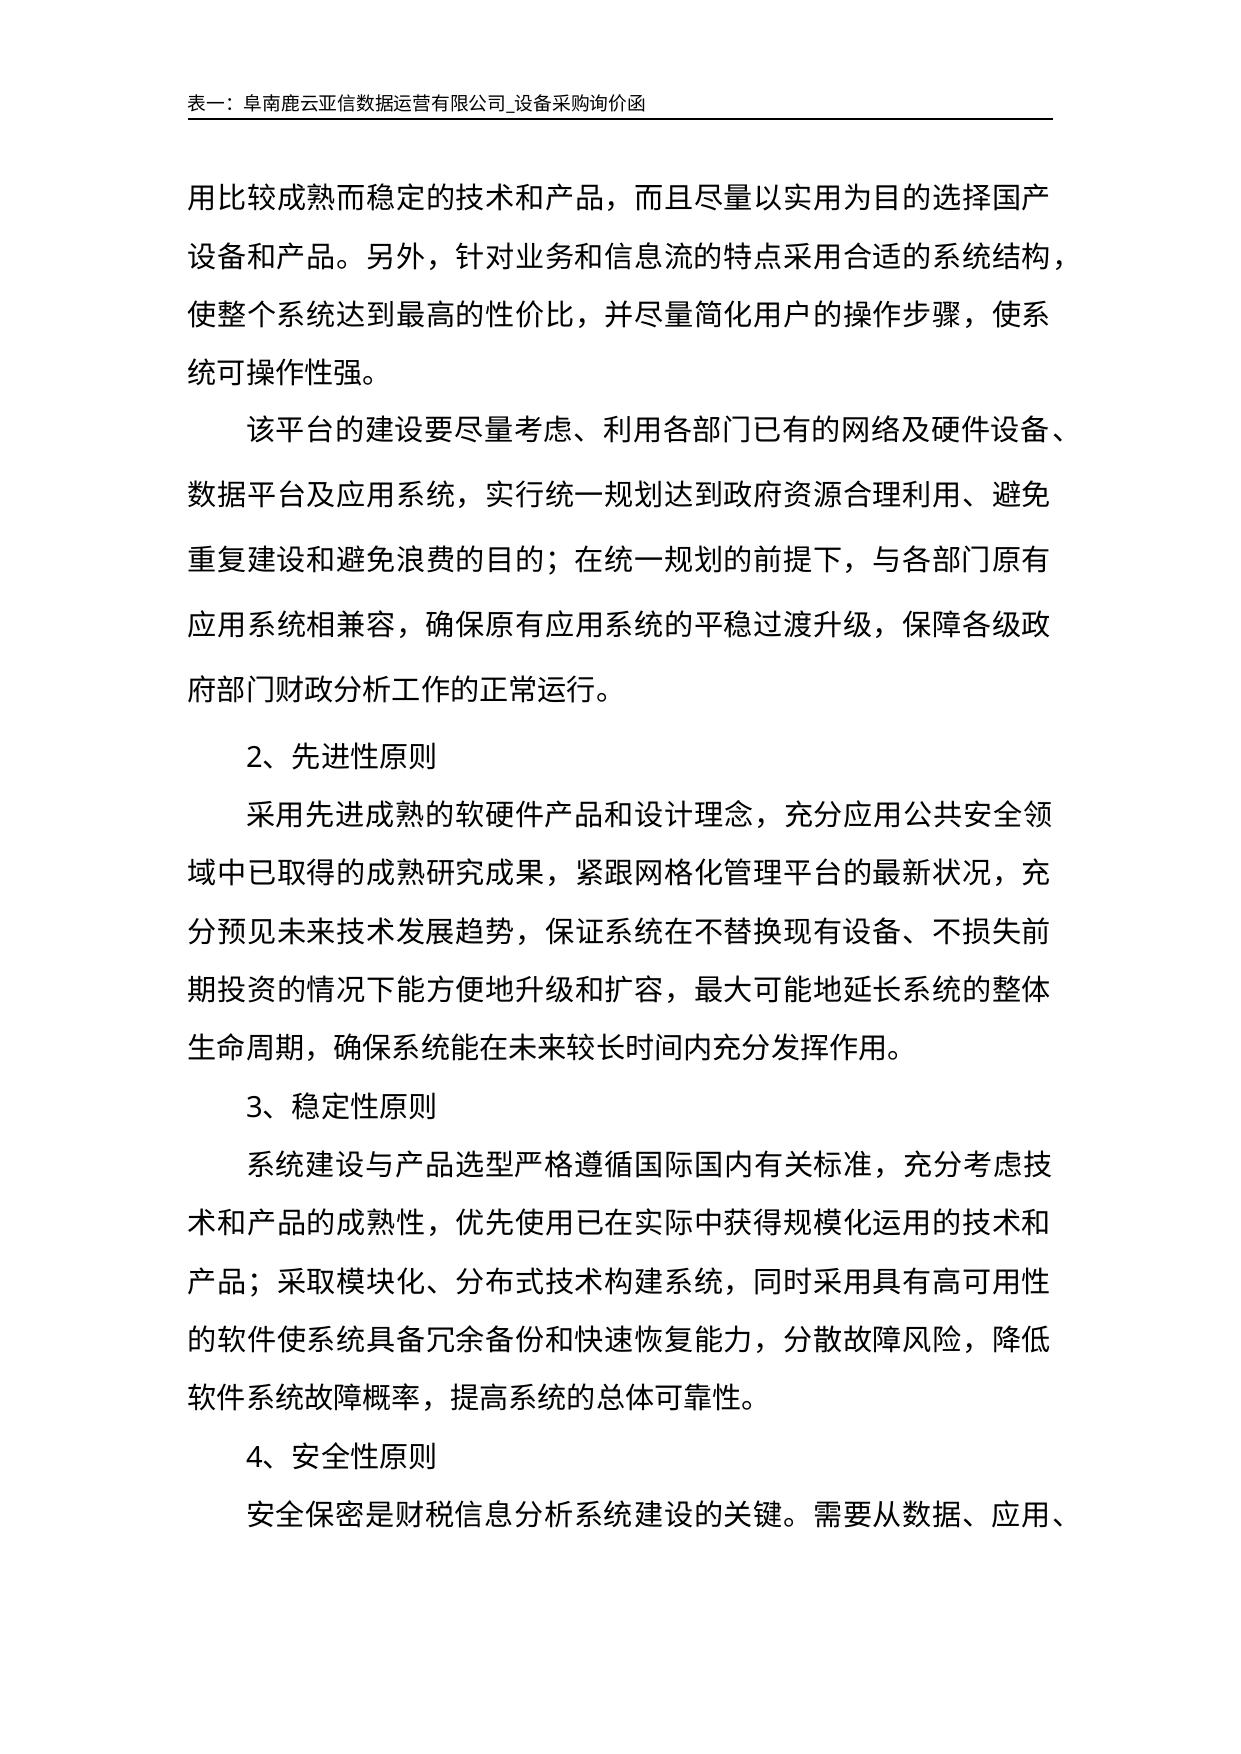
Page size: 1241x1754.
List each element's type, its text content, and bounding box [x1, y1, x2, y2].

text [187, 1479, 1053, 1537]
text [187, 162, 1053, 395]
text 采用先进成熟的软硬件产品和设计理念，充分应用公共安全领域中已取得的成熟研究成果，紧跟网格化管理平台的最新状况，充分预见未来技术发展趋势，保证系统在不替换现有设备、不损失前期投资的情况下能方便地升级和扩容，最大可能地延长系统的整体生命周期，确保系统能在未来较长时间内充分发挥作用。 [187, 779, 1053, 1070]
text 4、安全性原则 [187, 1420, 1053, 1479]
text 该平台的建设要尽量考虑、利用各部门已有的网络及硬件设备、数据平台及应用系统，实行统一规划达到政府资源合理利用、避免重复建设和避免浪费的目的；在统一规划的前提下，与各部门原有应用系统相兼容，确保原有应用系统的平稳过渡升级，保障各级政府部门财政分析工作的正常运行。 [187, 395, 1053, 720]
text 2、先进性原则 [187, 720, 1053, 779]
text 3、稳定性原则 [187, 1070, 1053, 1129]
text 系统建设与产品选型严格遵循国际国内有关标准，充分考虑技术和产品的成熟性，优先使用已在实际中获得规模化运用的技术和产品；采取模块化、分布式技术构建系统，同时采用具有高可用性的软件使系统具备冗余备份和快速恢复能力，分散故障风险，降低软件系统故障概率，提高系统的总体可靠性。 [187, 1129, 1053, 1420]
